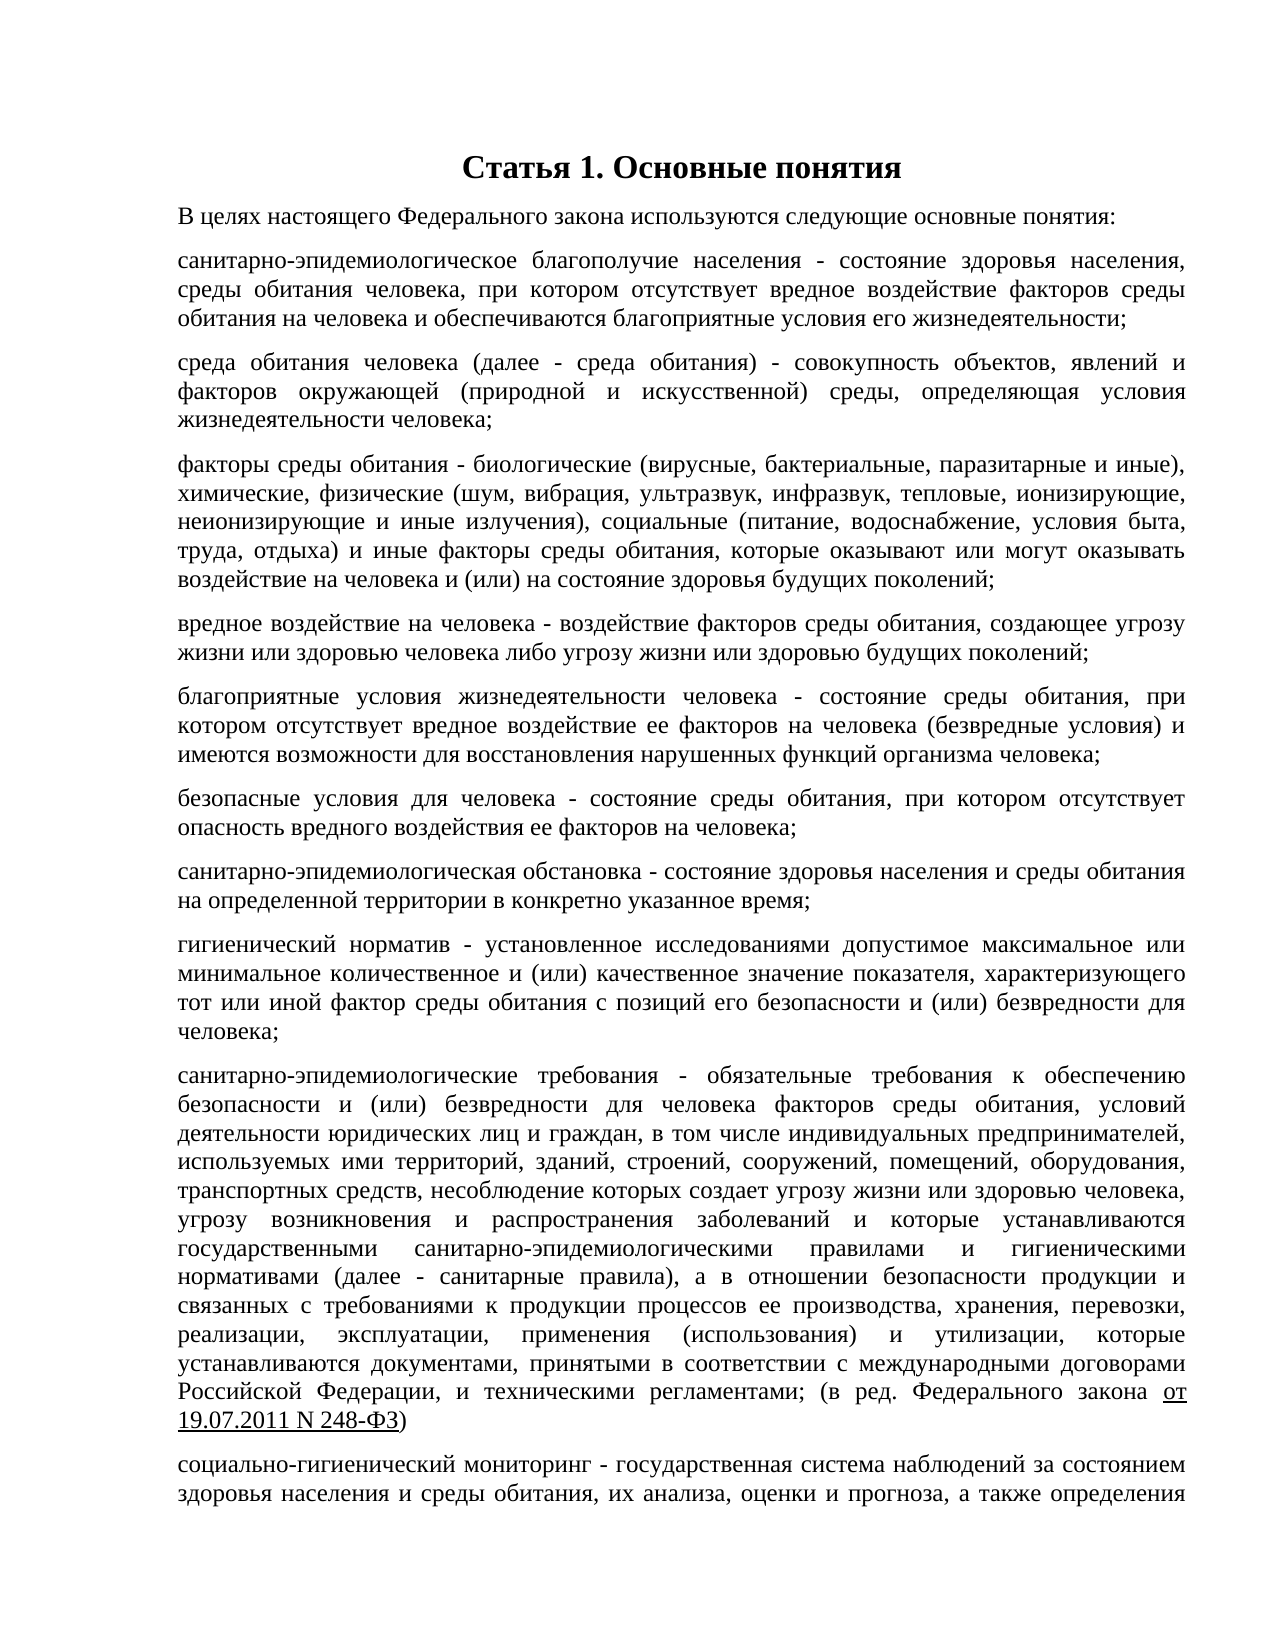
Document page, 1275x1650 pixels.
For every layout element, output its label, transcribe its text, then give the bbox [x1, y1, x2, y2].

text Статья 1. Основные понятия [177, 147, 1186, 185]
text вредное воздействие на человека - воздействие факторов среды обитания, создающее угрозу жизни или здоровью человека либо угрозу жизни или здоровью будущих поколений; [177, 608, 1186, 666]
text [177, 1449, 1186, 1507]
text безопасные условия для человека - состояние среды обитания, при котором отсутствует опасность вредного воздействия ее факторов на человека; [177, 783, 1186, 841]
text факторы среды обитания - биологические (вирусные, бактериальные, паразитарные и иные), химические, физические (шум, вибрация, ультразвук, инфразвук, тепловые, ионизирующие, неионизирующие и иные излучения), социальные (питание, водоснабжение, условия быта, труда, отдыха) и иные факторы среды обитания, которые оказывают или могут оказывать воздействие на человека и (или) на состояние здоровья будущих поколений; [177, 449, 1186, 593]
text благоприятные условия жизнедеятельности человека - состояние среды обитания, при котором отсутствует вредное воздействие ее факторов на человека (безвредные условия) и имеются возможности для восстановления нарушенных функций организма человека; [177, 681, 1186, 768]
text гигиенический норматив - установленное исследованиями допустимое максимальное или минимальное количественное и (или) качественное значение показателя, характеризующего тот или иной фактор среды обитания с позиций его безопасности и (или) безвредности для человека; [177, 929, 1186, 1044]
text среда обитания человека (далее - среда обитания) - совокупность объектов, явлений и факторов окружающей (природной и искусственной) среды, определяющая условия жизнедеятельности человека; [177, 347, 1186, 433]
text санитарно-эпидемиологическая обстановка - состояние здоровья населения и среды обитания на определенной территории в конкретно указанное время; [177, 856, 1186, 914]
text В целях настоящего Федерального закона используются следующие основные понятия: [177, 201, 1186, 229]
text санитарно-эпидемиологическое благополучие населения - состояние здоровья населения, среды обитания человека, при котором отсутствует вредное воздействие факторов среды обитания на человека и обеспечиваются благоприятные условия его жизнедеятельности; [177, 245, 1186, 331]
text санитарно-эпидемиологические требования - обязательные требования к обеспечению безопасности и (или) безвредности для человека факторов среды обитания, условий деятельности юридических лиц и граждан, в том числе индивидуальных предпринимателей, используемых ими территорий, зданий, строений, сооружений, помещений, оборудования, транспортных средств, несоблюдение которых создает угрозу жизни или здоровью человека, угрозу возникновения и распространения заболеваний и которые устанавливаются государственными санитарно-эпидемиологическими правилами и гигиеническими нормативами (далее - санитарные правила), а в отношении безопасности продукции и связанных с требованиями к продукции процессов ее производства, хранения, перевозки, реализации, эксплуатации, применения (использования) и утилизации, которые устанавливаются документами, принятыми в соответствии с международными договорами Российской Федерации, и техническими регламентами; (в ред. Федерального закона от 19.07.2011 N 248-ФЗ) [177, 1060, 1186, 1434]
